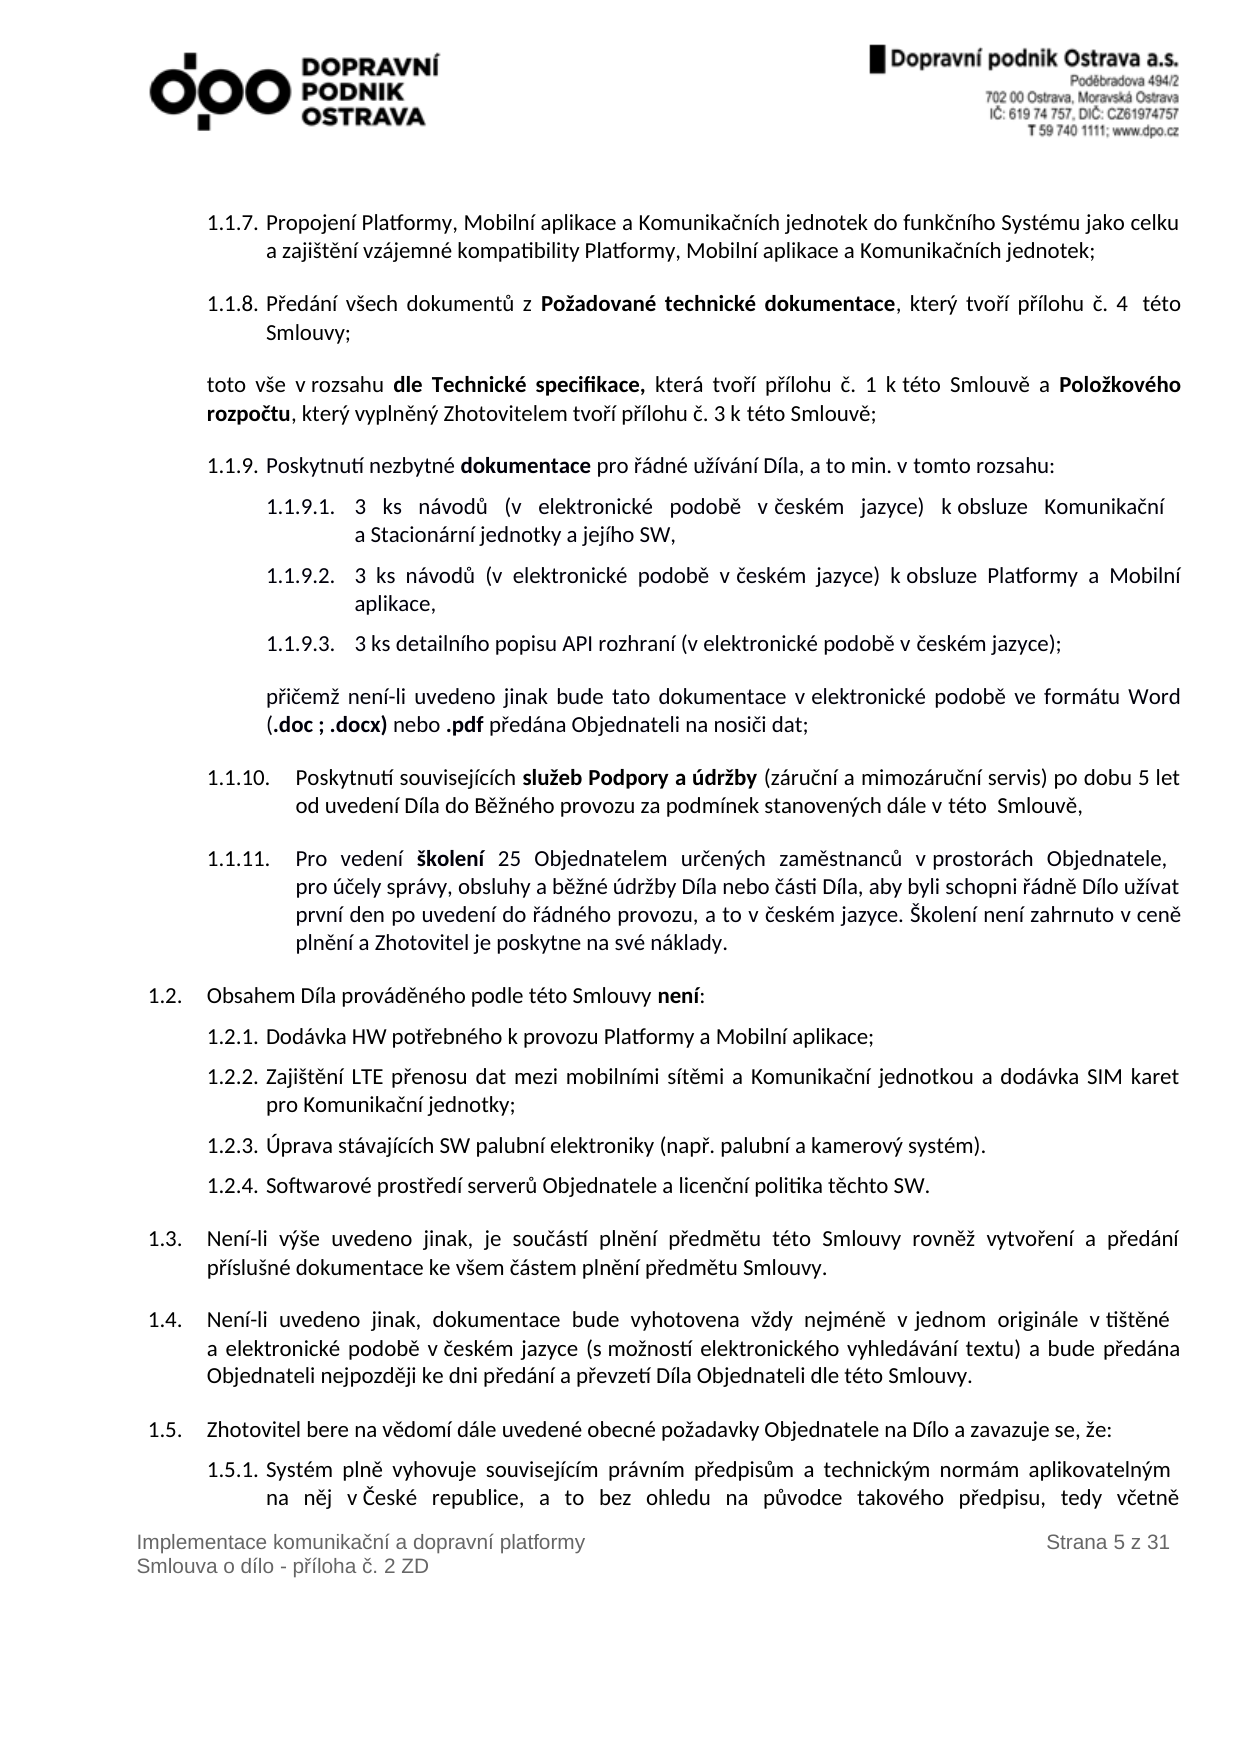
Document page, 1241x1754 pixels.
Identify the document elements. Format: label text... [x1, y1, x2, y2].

list Dodávka HW potřebného k provozu Platformy a Mobilní aplikace; [207, 1022, 1181, 1050]
picture [867, 42, 1182, 142]
list 3 ks návodů (v elektronické podobě v českém jazyce) k obsluze Platformy a Mobilní aplikace, [266, 561, 1181, 617]
list Pro vedení školení 25 Objednatelem určených zaměstnanců v prostorách Objednatele, pro účely správy, obsluhy a běžné údržby Díla nebo části Díla, aby byli schopni řádně Dílo užívat první den po uvedení do řádného provozu, a to v českém jazyce. Školení není zahrnuto v ceně plnění a Zhotovitel je poskytne na své náklady. [207, 844, 1181, 956]
list Softwarové prostředí serverů Objednatele a licenční politika těchto SW. [207, 1172, 1181, 1199]
list Zhotovitel bere na vědomí dále uvedené obecné požadavky Objednatele na Dílo a zavazuje se, že: [148, 1415, 1181, 1443]
text přičemž není-li uvedeno jinak bude tato dokumentace v elektronické podobě ve formátu Word (.doc ; .docx) nebo .pdf předána Objednateli na nosiči dat; [266, 682, 1181, 738]
list Není-li uvedeno jinak, dokumentace bude vyhotovena vždy nejméně v jednom originále v tištěné a elektronické podobě v českém jazyce (s možností elektronického vyhledávání textu) a bude předána Objednateli nejpozději ke dni předání a převzetí Díla Objednateli dle této Smlouvy. [148, 1306, 1181, 1390]
list Poskytnutí nezbytné dokumentace pro řádné užívání Díla, a to min. v tomto rozsahu: [207, 452, 1181, 480]
list 3 ks detailního popisu API rozhraní (v elektronické podobě v českém jazyce); [266, 629, 1181, 657]
list Obsahem Díla prováděného podle této Smlouvy není: [148, 981, 1181, 1009]
list Zajištění LTE přenosu dat mezi mobilními sítěmi a Komunikační jednotkou a dodávka SIM karet pro Komunikační jednotky; [207, 1062, 1181, 1118]
list Předání všech dokumentů z Požadované technické dokumentace, který tvoří přílohu č. 4 této Smlouvy; [207, 289, 1181, 346]
list Úprava stávajících SW palubní elektroniky (např. palubní a kamerový systém). [207, 1131, 1181, 1159]
list 3 ks návodů (v elektronické podobě v českém jazyce) k obsluze Komunikační a Stacionární jednotky a jejího SW, [266, 492, 1181, 548]
list Poskytnutí souvisejících služeb Podpory a údržby (záruční a mimozáruční servis) po dobu 5 let od uvedení Díla do Běžného provozu za podmínek stanovených dále v této Smlouvě, [207, 763, 1181, 819]
text toto vše v rozsahu dle Technické specifikace, která tvoří přílohu č. 1 k této Smlouvě a Položkového rozpočtu, který vyplněný Zhotovitelem tvoří přílohu č. 3 k této Smlouvě; [207, 371, 1181, 427]
picture [147, 50, 444, 134]
list Není-li výše uvedeno jinak, je součástí plnění předmětu této Smlouvy rovněž vytvoření a předání příslušné dokumentace ke všem částem plnění předmětu Smlouvy. [148, 1224, 1181, 1281]
list Propojení Platformy, Mobilní aplikace a Komunikačních jednotek do funkčního Systému jako celku a zajištění vzájemné kompatibility Platformy, Mobilní aplikace a Komunikačních jednotek; [207, 208, 1181, 264]
